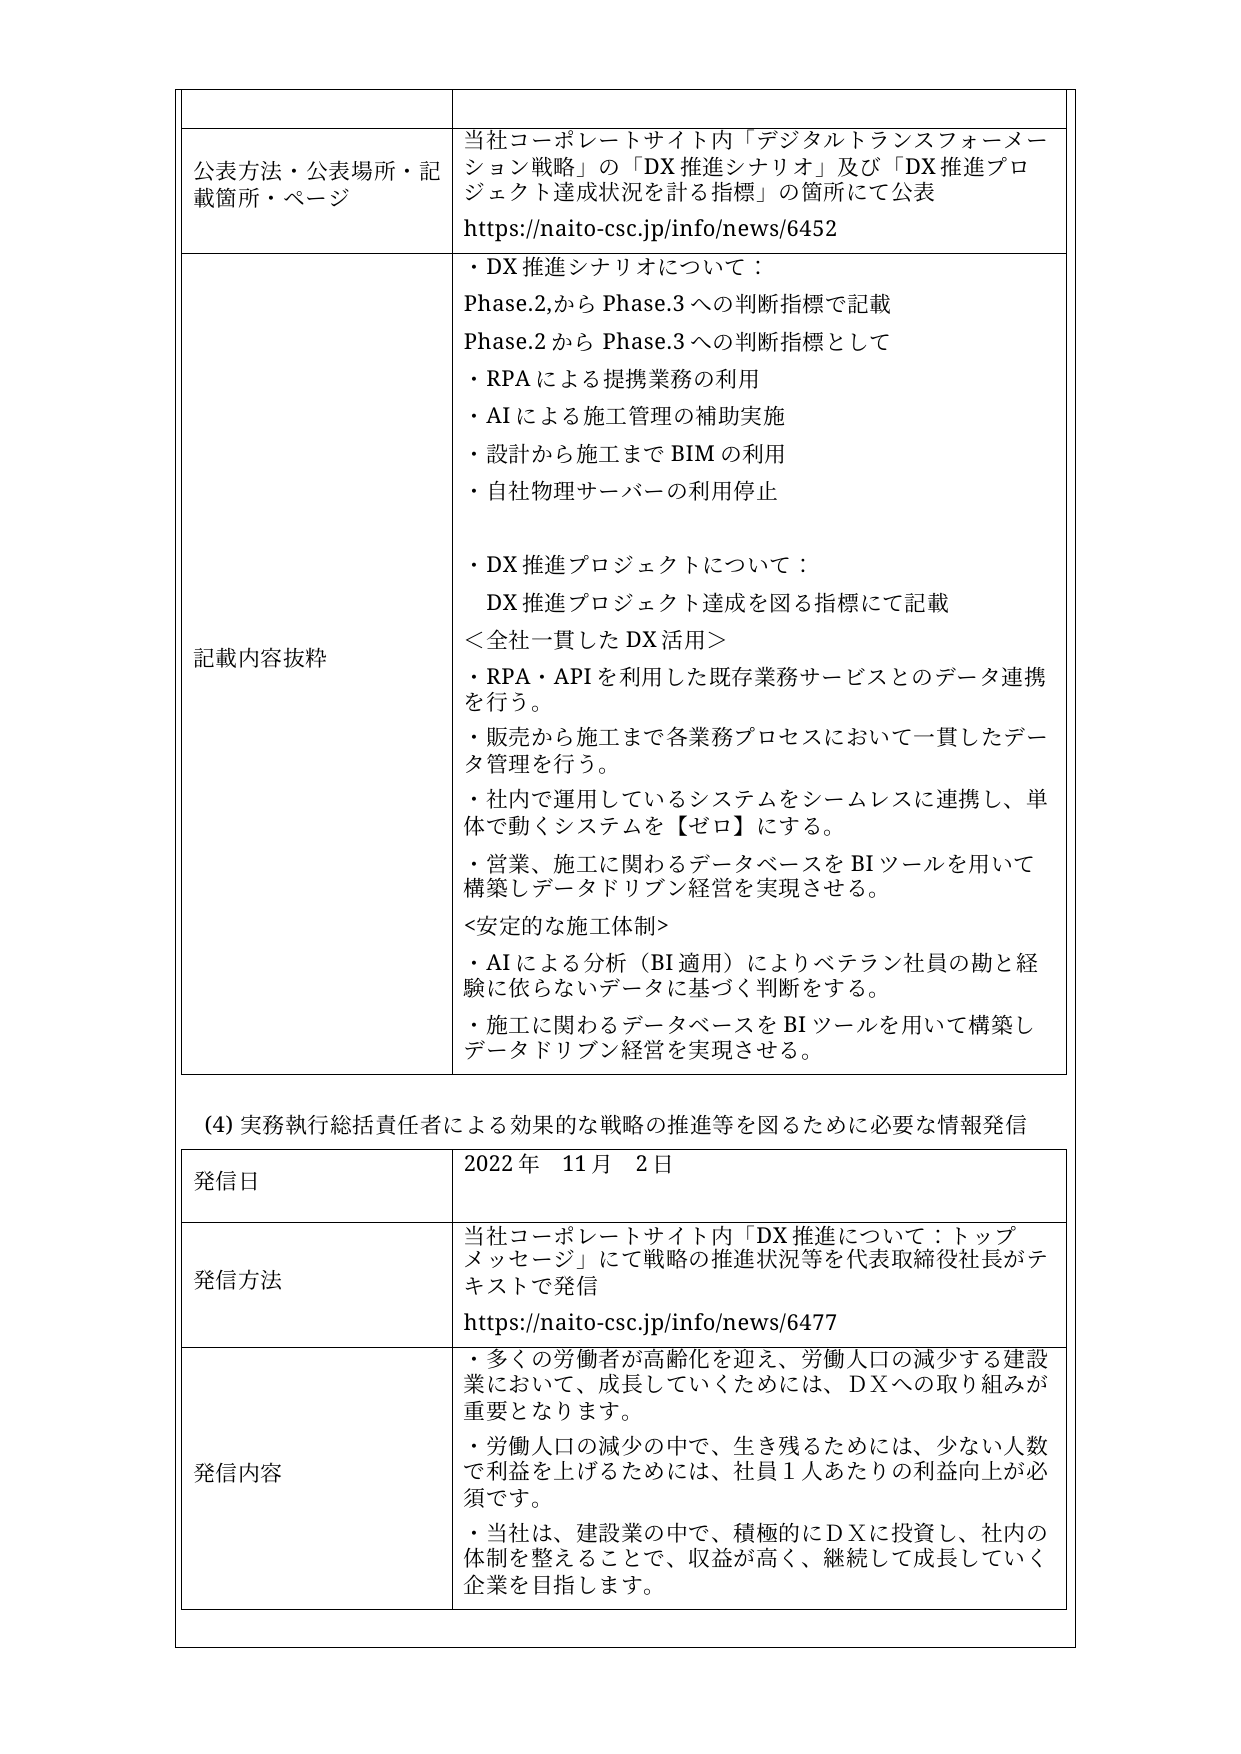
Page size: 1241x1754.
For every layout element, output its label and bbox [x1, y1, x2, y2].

table_cell [176, 90, 1075, 1647]
